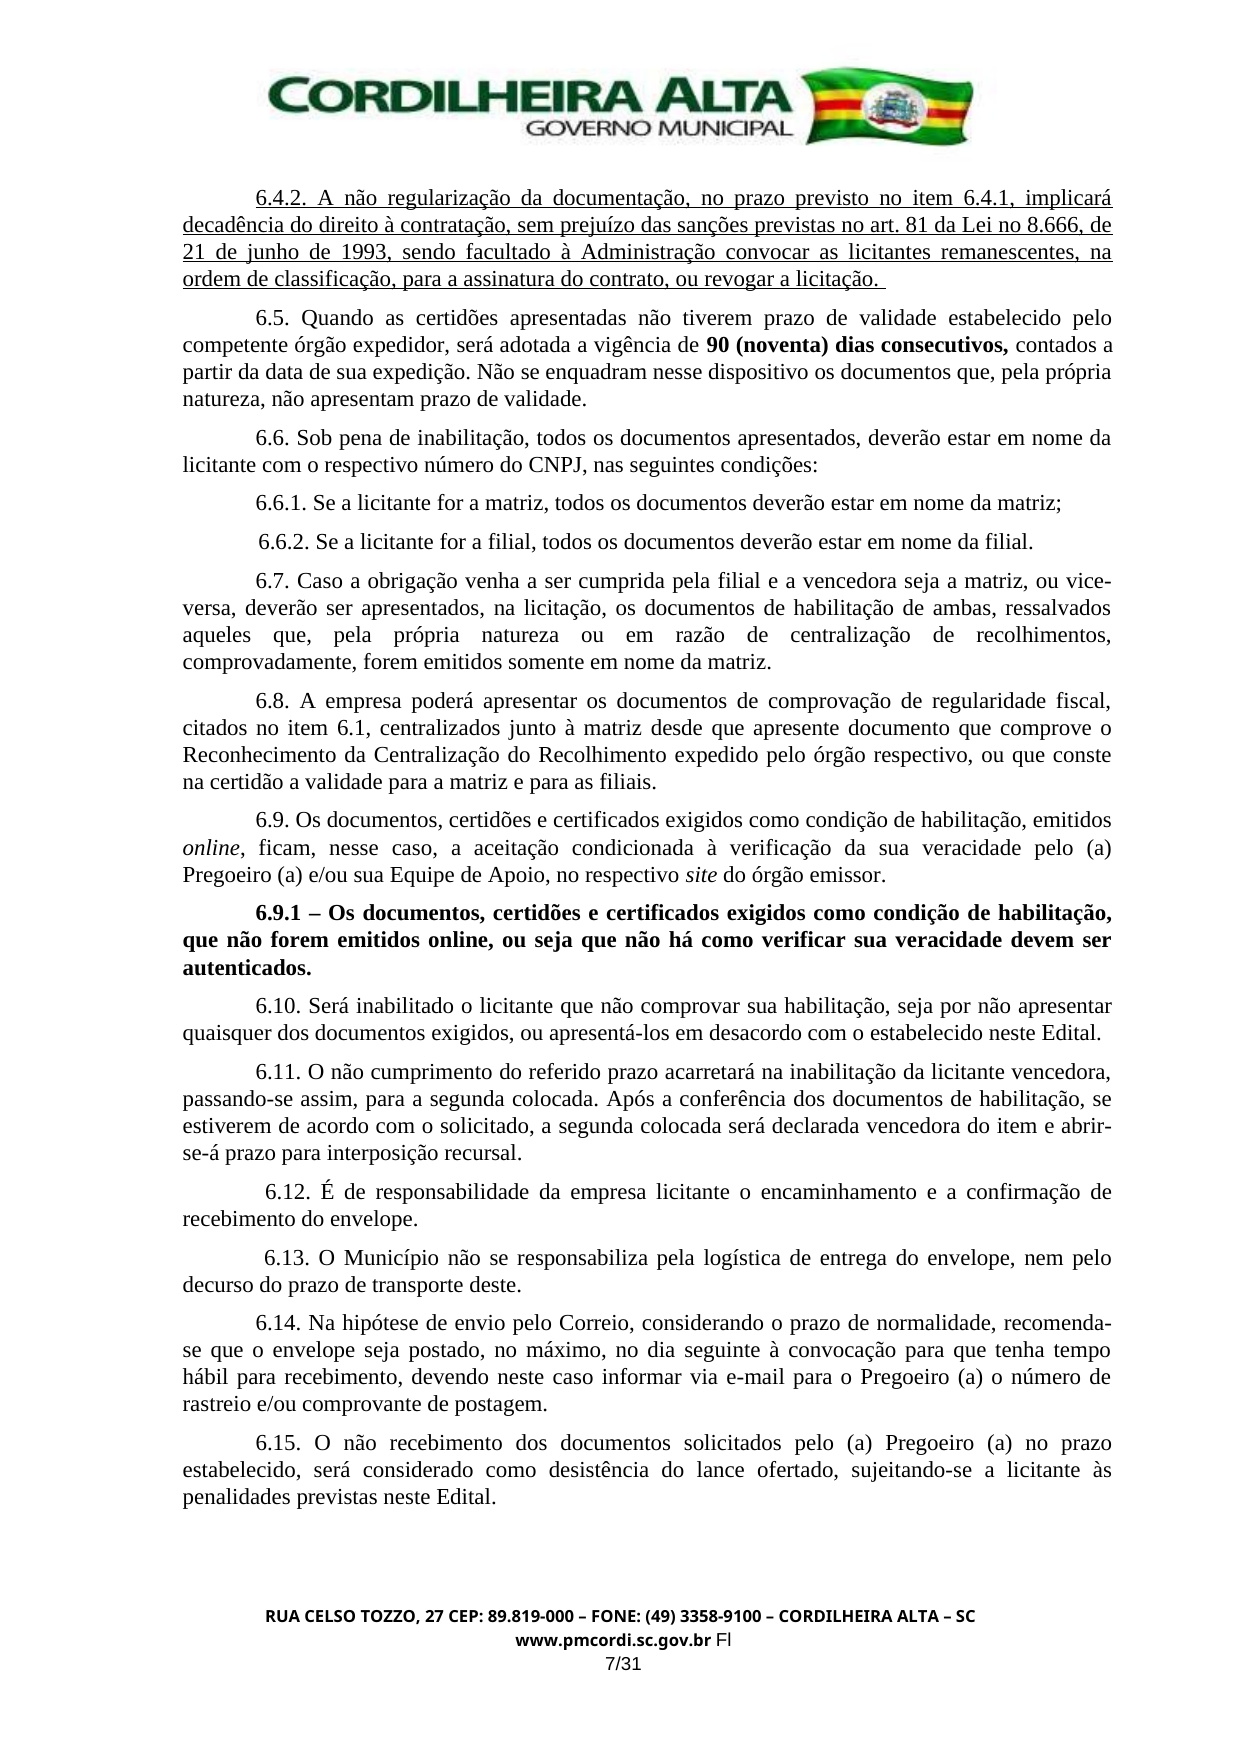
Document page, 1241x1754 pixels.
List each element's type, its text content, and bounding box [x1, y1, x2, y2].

text 6.4.2. A não regularização da documentação, no prazo previsto no item 6.4.1, implicará decadência do direito à contratação, sem prejuízo das sanções previstas no art. 81 da Lei no 8.666, de 21 de junho de 1993, sendo facultado à Administração convocar as licitantes remanescentes, na ordem de classificação, para a assinatura do contrato, ou revogar a licitação. [182, 235, 1113, 261]
text 6.8. A empresa poderá apresentar os documentos de comprovação de regularidade fiscal, citados no item 6.1, centralizados junto à matriz desde que apresente documento que comprove o Reconhecimento da Centralização do Recolhimento expedido pelo órgão respectivo, ou que conste na certidão a validade para a matriz e para as filiais. [182, 687, 1113, 794]
text 6.12. É de responsabilidade da empresa licitante o encaminhamento e a confirmação de recebimento do envelope. [182, 1178, 1113, 1231]
text 6.9.1 – Os documentos, certidões e certificados exigidos como condição de habilitação, que não forem emitidos online, ou seja que não há como verificar sua veracidade devem ser autenticados. [182, 899, 1113, 980]
text 6.10. Será inabilitado o licitante que não comprovar sua habilitação, seja por não apresentar quaisquer dos documentos exigidos, ou apresentá-los em desacordo com o estabelecido neste Edital. [182, 992, 1113, 1046]
text 6.9. Os documentos, certidões e certificados exigidos como condição de habilitação, emitidos online, ficam, nesse caso, a aceitação condicionada à verificação da sua veracidade pelo (a) Pregoeiro (a) e/ou sua Equipe de Apoio, no respectivo site do órgão emissor. [182, 807, 1113, 887]
text 6.6. Sob pena de inabilitação, todos os documentos apresentados, deverão estar em nome da licitante com o respectivo número do CNPJ, nas seguintes condições: [182, 424, 1113, 477]
text 6.13. O Município não se responsabiliza pela logística de entrega do envelope, nem pelo decurso do prazo de transporte deste. [182, 1243, 1113, 1297]
text 6.14. Na hipótese de envio pelo Correio, considerando o prazo de normalidade, recomenda-se que o envelope seja postado, no máximo, no dia seguinte à convocação para que tenha tempo hábil para recebimento, devendo neste caso informar via e-mail para o Pregoeiro (a) o número de rastreio e/ou comprovante de postagem. [182, 1309, 1113, 1417]
text 6.4.2. A não regularização da documentação, no prazo previsto no item 6.4.1, implicará decadência do direito à contratação, sem prejuízo das sanções previstas no art. 81 da Lei no 8.666, de 21 de junho de 1993, sendo facultado à Administração convocar as licitantes remanescentes, na ordem de classificação, para a assinatura do contrato, ou revogar a licitação. [182, 184, 1113, 234]
text 6.7. Caso a obrigação venha a ser cumprida pela filial e a vencedora seja a matriz, ou vice-versa, deverão ser apresentados, na licitação, os documentos de habilitação de ambas, ressalvados aqueles que, pela própria natureza ou em razão de centralização de recolhimentos, comprovadamente, forem emitidos somente em nome da matriz. [182, 567, 1113, 674]
text 6.6.2. Se a licitante for a filial, todos os documentos deverão estar em nome da filial. [258, 528, 1113, 554]
picture [245, 43, 997, 171]
text 6.4.2. A não regularização da documentação, no prazo previsto no item 6.4.1, implicará decadência do direito à contratação, sem prejuízo das sanções previstas no art. 81 da Lei no 8.666, de 21 de junho de 1993, sendo facultado à Administração convocar as licitantes remanescentes, na ordem de classificação, para a assinatura do contrato, ou revogar a licitação. [182, 262, 1113, 292]
text 6.11. O não cumprimento do referido prazo acarretará na inabilitação da licitante vencedora, passando-se assim, para a segunda colocada. Após a conferência dos documentos de habilitação, se estiverem de acordo com o solicitado, a segunda colocada será declarada vencedora do item e abrir-se-á prazo para interposição recursal. [182, 1058, 1113, 1166]
text 6.6.1. Se a licitante for a matriz, todos os documentos deverão estar em nome da matriz; [182, 489, 1113, 516]
text 6.5. Quando as certidões apresentadas não tiverem prazo de validade estabelecido pelo competente órgão expedidor, será adotada a vigência de 90 (noventa) dias consecutivos, contados a partir da data de sua expedição. Não se enquadram nesse dispositivo os documentos que, pela própria natureza, não apresentam prazo de validade. [182, 304, 1113, 411]
text 6.15. O não recebimento dos documentos solicitados pelo (a) Pregoeiro (a) no prazo estabelecido, será considerado como desistência do lance ofertado, sujeitando-se a licitante às penalidades previstas neste Edital. [182, 1429, 1113, 1510]
